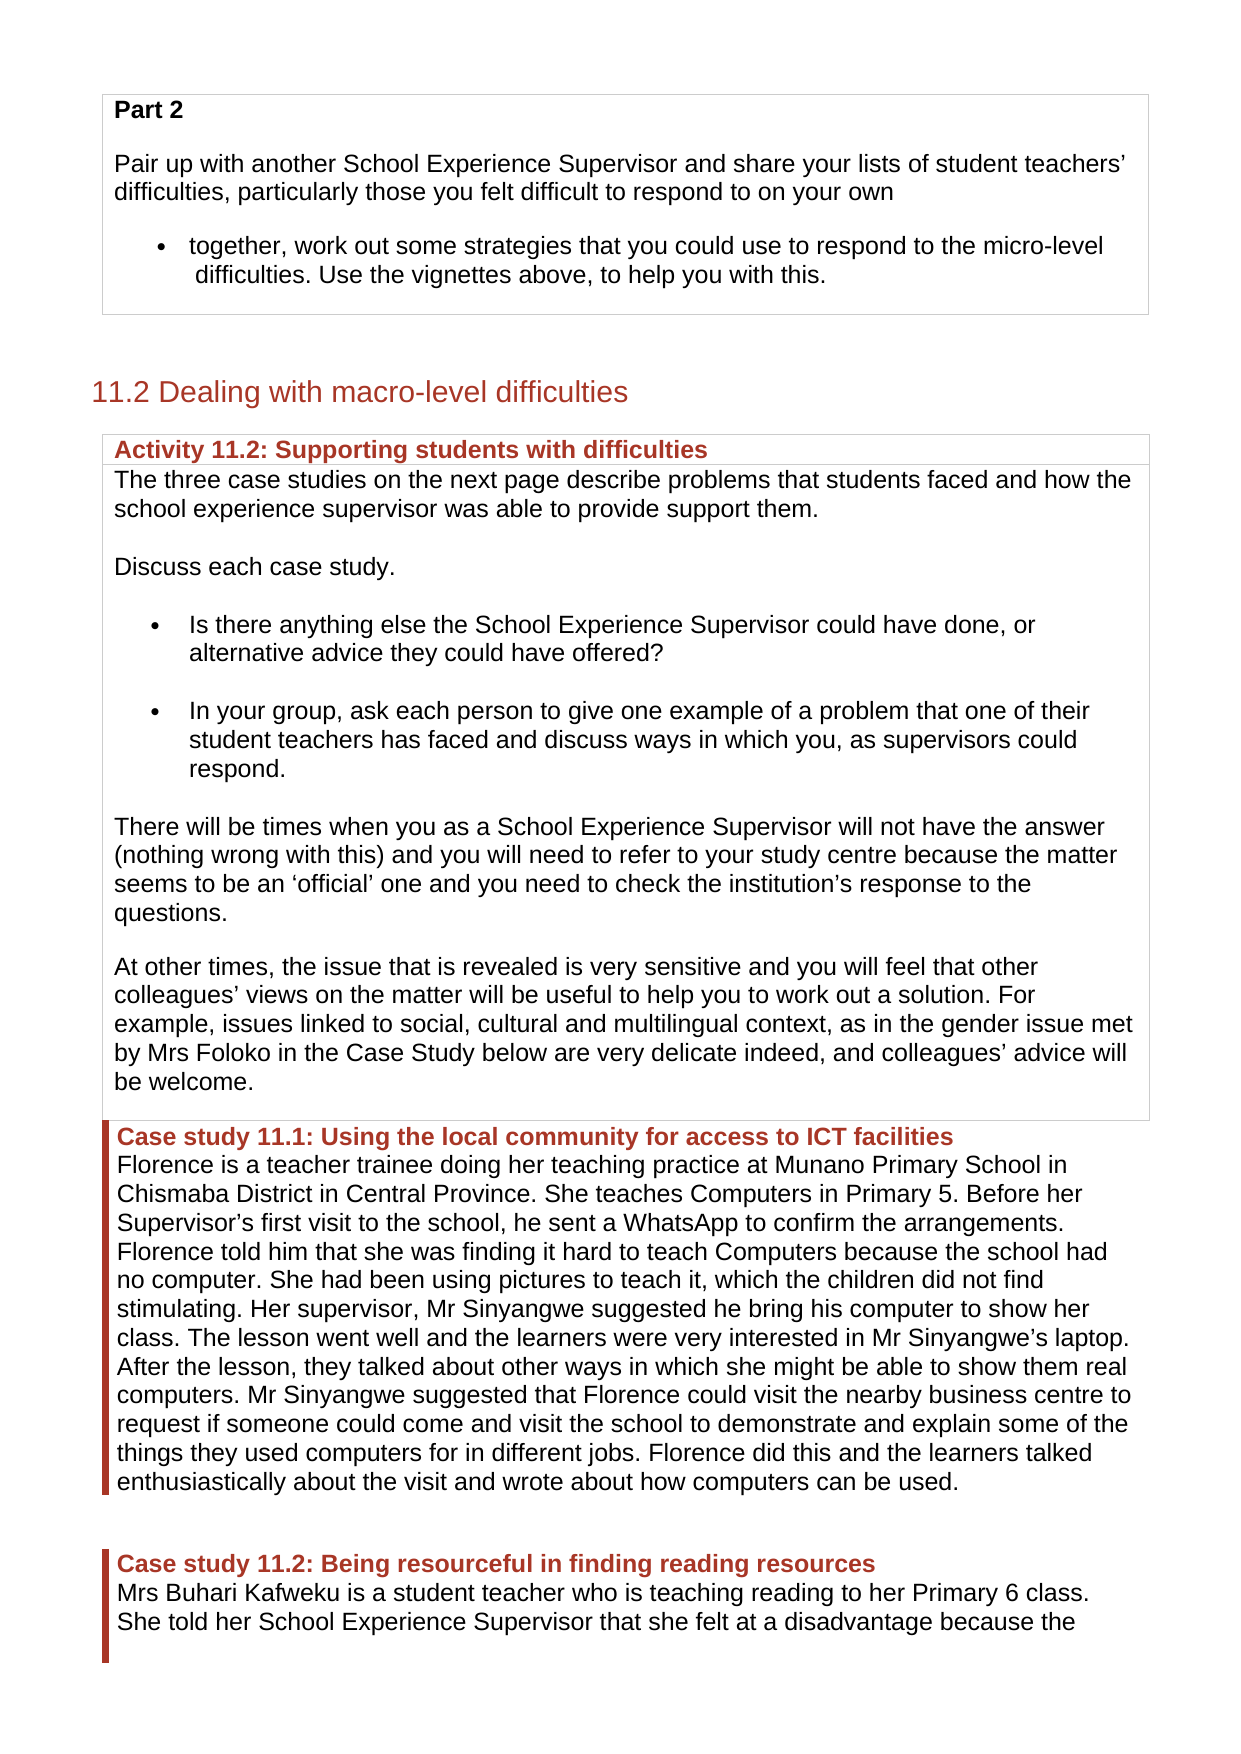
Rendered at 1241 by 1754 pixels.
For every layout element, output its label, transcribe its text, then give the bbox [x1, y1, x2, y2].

subtitle 11.2 Dealing with macro-level difficulties [91, 374, 1149, 409]
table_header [109, 1549, 1149, 1663]
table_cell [103, 95, 1148, 313]
table_cell Case study 11.1: Using the local community for access to ICT facilities Florence is a teacher trainee doing her teaching practice at Munano Primary School in Chismaba District in Central Province. She teaches Computers in Primary 5. Before her Supervisor’s first visit to the school, he sent a WhatsApp to confirm the arrangements. Florence told him that she was finding it hard to teach Computers because the school had no computer. She had been using pictures to teach it, which the children did not find stimulating. Her supervisor, Mr Sinyangwe suggested he bring his computer to show her class. The lesson went well and the learners were very interested in Mr Sinyangwe’s laptop. After the lesson, they talked about other ways in which she might be able to show them real computers. Mr Sinyangwe suggested that Florence could visit the nearby business centre to request if someone could come and visit the school to demonstrate and explain some of the things they used computers for in different jobs. Florence did this and the learners talked enthusiastically about the visit and wrote about how computers can be used. [109, 1121, 1149, 1495]
table_header Activity 11.2: Supporting students with difficulties [103, 435, 1149, 464]
table_cell The three case studies on the next page describe problems that students faced and how the school experience supervisor was able to provide support them. Discuss each case study. Is there anything else the School Experience Supervisor could have done, or alternative advice they could have offered? In your group, ask each person to give one example of a problem that one of their student teachers has faced and discuss ways in which you, as supervisors could respond. There will be times when you as a School Experience Supervisor will not have the answer (nothing wrong with this) and you will need to refer to your study centre because the matter seems to be an ‘official’ one and you need to check the institution’s response to the questions. At other times, the issue that is revealed is very sensitive and you will feel that other colleagues’ views on the matter will be useful to help you to work out a solution. For example, issues linked to social, cultural and multilingual context, as in the gender issue met by Mrs Foloko in the Case Study below are very delicate indeed, and colleagues’ advice will be welcome. [103, 465, 1149, 1120]
